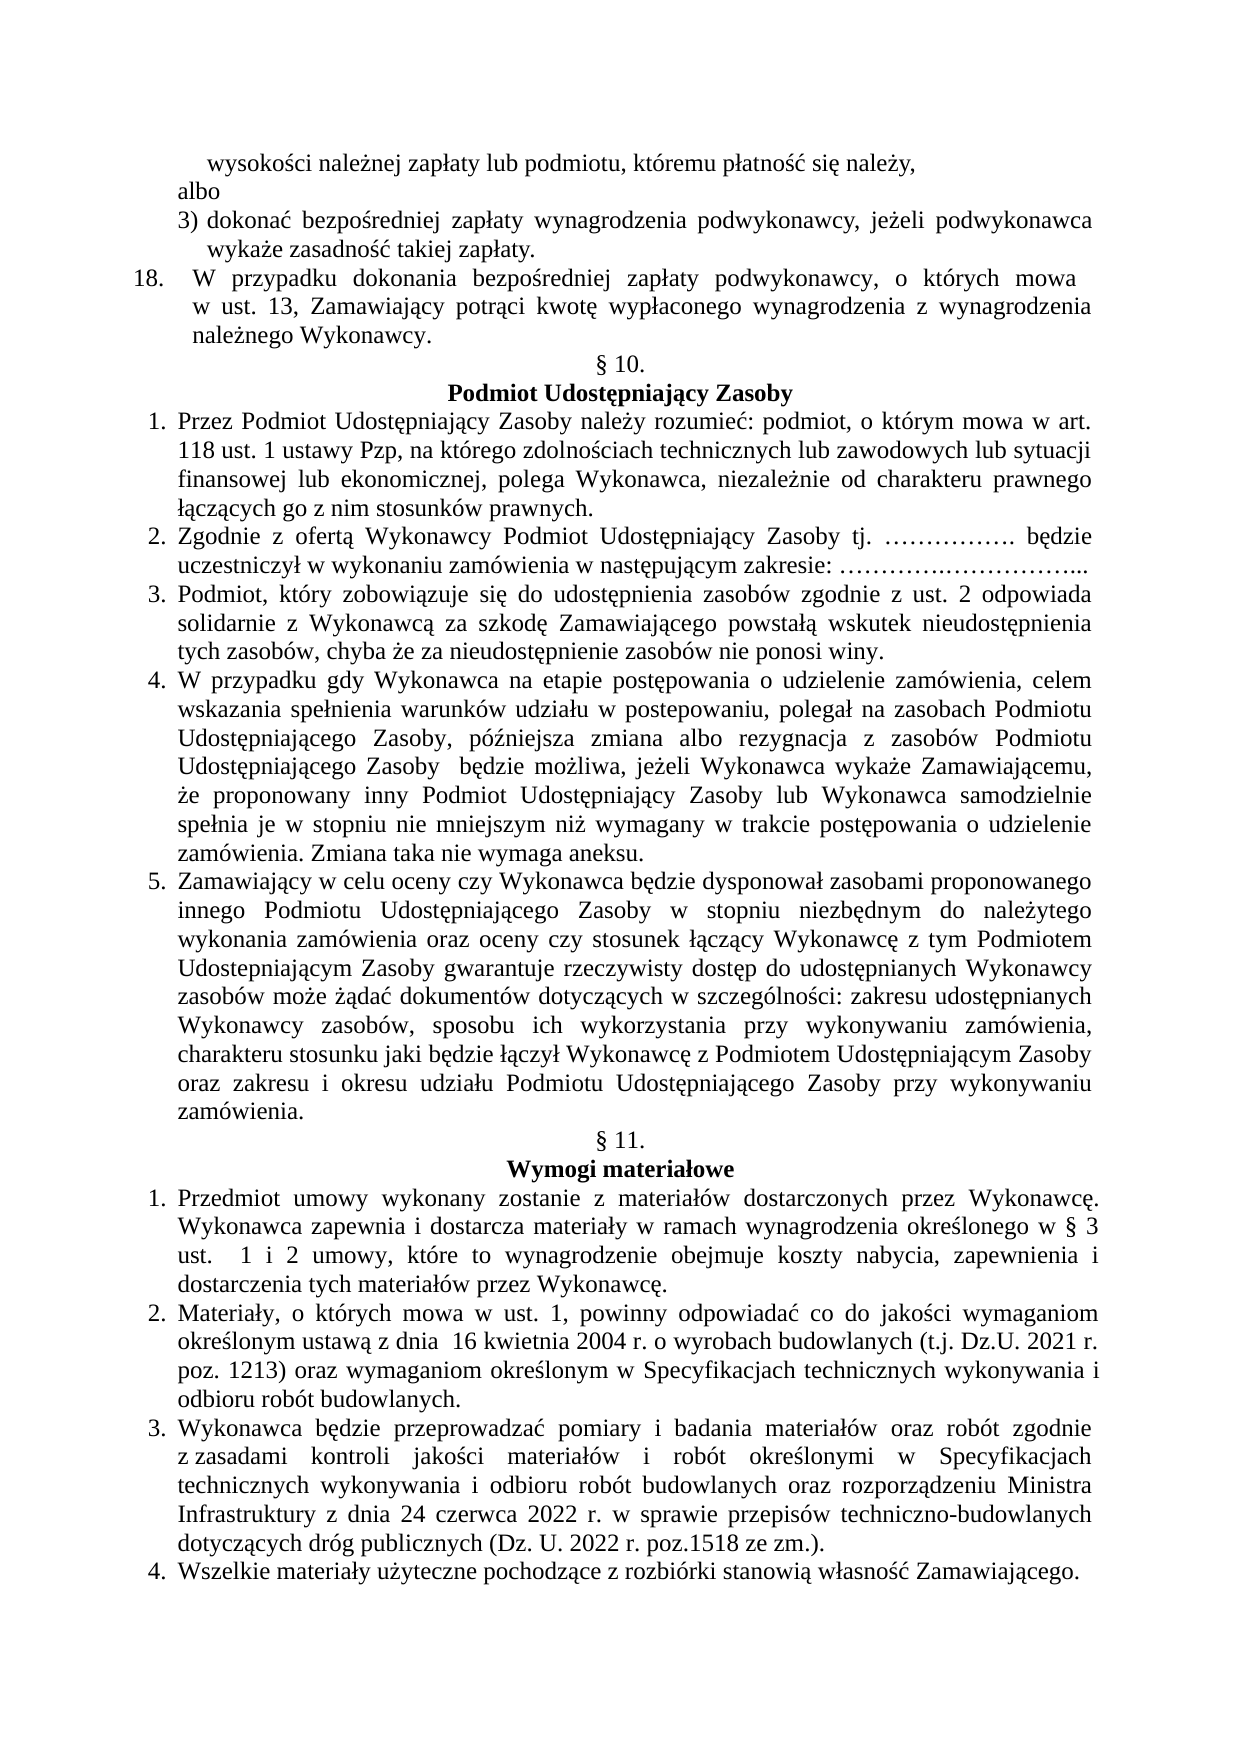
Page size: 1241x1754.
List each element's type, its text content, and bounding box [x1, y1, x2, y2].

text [177, 148, 1093, 176]
text § 11. [148, 1125, 1093, 1154]
list Przez Podmiot Udostępniający Zasoby należy rozumieć: podmiot, o którym mowa w art. 118 ust. 1 ustawy Pzp, na którego zdolnościach technicznych lub zawodowych lub sytuacji finansowej lub ekonomicznej, polega Wykonawca, niezależnie od charakteru prawnego łączących go z nim stosunków prawnych. [148, 406, 1093, 521]
list Wszelkie materiały użyteczne pochodzące z rozbiórki stanowią własność Zamawiającego. [148, 1556, 1093, 1585]
list Podmiot, który zobowiązuje się do udostępnienia zasobów zgodnie z ust. 2 odpowiada solidarnie z Wykonawcą za szkodę Zamawiającego powstałą wskutek nieudostępnienia tych zasobów, chyba że za nieudostępnienie zasobów nie ponosi winy. [148, 579, 1093, 665]
list Zgodnie z ofertą Wykonawcy Podmiot Udostępniający Zasoby tj. ……………. będzie uczestniczył w wykonaniu zamówienia w następującym zakresie: ………….……………... [148, 521, 1093, 579]
list Przedmiot umowy wykonany zostanie z materiałów dostarczonych przez Wykonawcę. Wykonawca zapewnia i dostarcza materiały w ramach wynagrodzenia określonego w § 3 ust. 1 i 2 umowy, które to wynagrodzenie obejmuje koszty nabycia, zapewnienia i dostarczenia tych materiałów przez Wykonawcę. [148, 1183, 1100, 1298]
text Wymogi materiałowe [148, 1154, 1093, 1183]
text albo [177, 176, 1093, 205]
text § 10. [148, 349, 1093, 378]
text 3) dokonać bezpośredniej zapłaty wynagrodzenia podwykonawcy, jeżeli podwykonawca wykaże zasadność takiej zapłaty. [177, 205, 1093, 263]
list W przypadku gdy Wykonawca na etapie postępowania o udzielenie zamówienia, celem wskazania spełnienia warunków udziału w postepowaniu, polegał na zasobach Podmiotu Udostępniającego Zasoby, późniejsza zmiana albo rezygnacja z zasobów Podmiotu Udostępniającego Zasoby będzie możliwa, jeżeli Wykonawca wykaże Zamawiającemu, że proponowany inny Podmiot Udostępniający Zasoby lub Wykonawca samodzielnie spełnia je w stopniu nie mniejszym niż wymagany w trakcie postępowania o udzielenie zamówienia. Zmiana taka nie wymaga aneksu. [148, 665, 1093, 866]
list Materiały, o których mowa w ust. 1, powinny odpowiadać co do jakości wymaganiom określonym ustawą z dnia 16 kwietnia 2004 r. o wyrobach budowlanych (t.j. Dz.U. 2021 r. poz. 1213) oraz wymaganiom określonym w Specyfikacjach technicznych wykonywania i odbioru robót budowlanych. [148, 1298, 1100, 1413]
list Zamawiający w celu oceny czy Wykonawca będzie dysponował zasobami proponowanego innego Podmiotu Udostępniającego Zasoby w stopniu niezbędnym do należytego wykonania zamówienia oraz oceny czy stosunek łączący Wykonawcę z tym Podmiotem Udostepniającym Zasoby gwarantuje rzeczywisty dostęp do udostępnianych Wykonawcy zasobów może żądać dokumentów dotyczących w szczególności: zakresu udostępnianych Wykonawcy zasobów, sposobu ich wykorzystania przy wykonywaniu zamówienia, charakteru stosunku jaki będzie łączył Wykonawcę z Podmiotem Udostępniającym Zasoby oraz zakresu i okresu udziału Podmiotu Udostępniającego Zasoby przy wykonywaniu zamówienia. [148, 866, 1093, 1125]
text Podmiot Udostępniający Zasoby [148, 378, 1093, 406]
list Wykonawca będzie przeprowadzać pomiary i badania materiałów oraz robót zgodnie z zasadami kontroli jakości materiałów i robót określonymi w Specyfikacjach technicznych wykonywania i odbioru robót budowlanych oraz rozporządzeniu Ministra Infrastruktury z dnia 24 czerwca 2022 r. w sprawie przepisów techniczno-budowlanych dotyczących dróg publicznych (Dz. U. 2022 r. poz.1518 ze zm.). [148, 1413, 1093, 1556]
list W przypadku dokonania bezpośredniej zapłaty podwykonawcy, o których mowa w ust. 13, Zamawiający potrąci kwotę wypłaconego wynagrodzenia z wynagrodzenia należnego Wykonawcy. [133, 263, 1093, 349]
